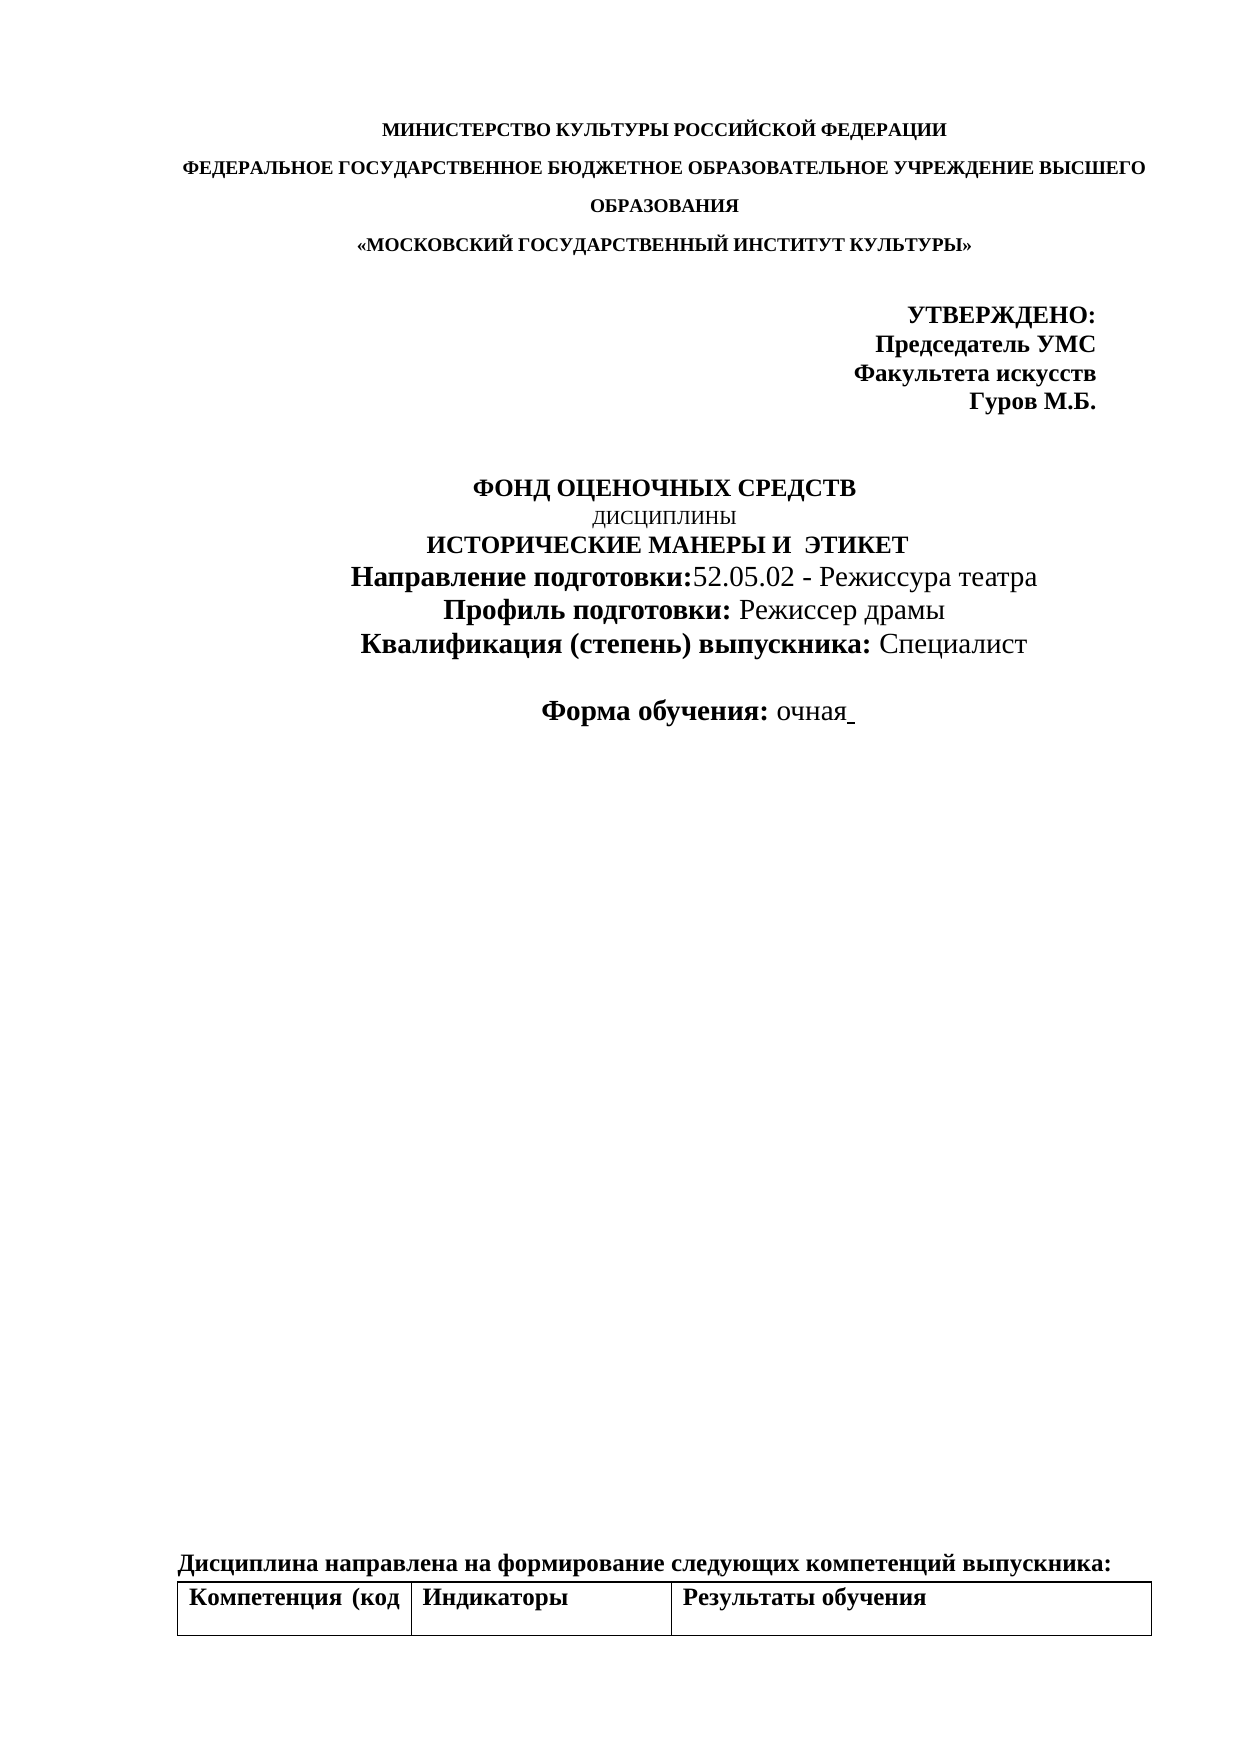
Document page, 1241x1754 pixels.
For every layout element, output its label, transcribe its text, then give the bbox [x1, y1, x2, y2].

text Форма обучения: очная [236, 693, 1152, 727]
text Профиль подготовки: Режиссер драмы [177, 592, 1152, 626]
text дисциплины [177, 501, 1152, 530]
text ФЕДЕРАЛЬНОЕ ГОСУДАРСТВЕННОЕ БЮДЖЕТНОЕ ОБРАЗОВАТЕЛЬНОЕ УЧРЕЖДЕНИЕ ВЫСШЕГО ОБРАЗОВАНИЯ [177, 156, 1152, 233]
text Квалификация (степень) выпускника: Специалист [177, 626, 1152, 659]
text ИСТОРИЧЕСКИЕ МАНЕРЫ И ЭТИКЕТ [177, 530, 1152, 559]
text МИНИСТЕРСТВО КУЛЬТУРЫ РОССИЙСКОЙ ФЕДЕРАЦИИ [177, 118, 1152, 156]
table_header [412, 1583, 671, 1635]
text ФОНД ОЦЕНОЧНЫХ СРЕДСТВ [177, 473, 1152, 501]
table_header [178, 1583, 411, 1635]
text Дисциплина направлена на формирование следующих компетенций выпускника: [177, 1548, 1152, 1577]
table_header УТВЕРЖДЕНО: Председатель УМС Факультета искусств Гуров М.Б. [665, 300, 1107, 415]
table_header Результаты обучения [672, 1583, 1151, 1635]
text Направление подготовки:52.05.02 - Режиссура театра [177, 559, 1152, 592]
text «МОСКОВСКИЙ ГОСУДАРСТВЕННЫЙ ИНСТИТУТ КУЛЬТУРЫ» [177, 233, 1152, 271]
